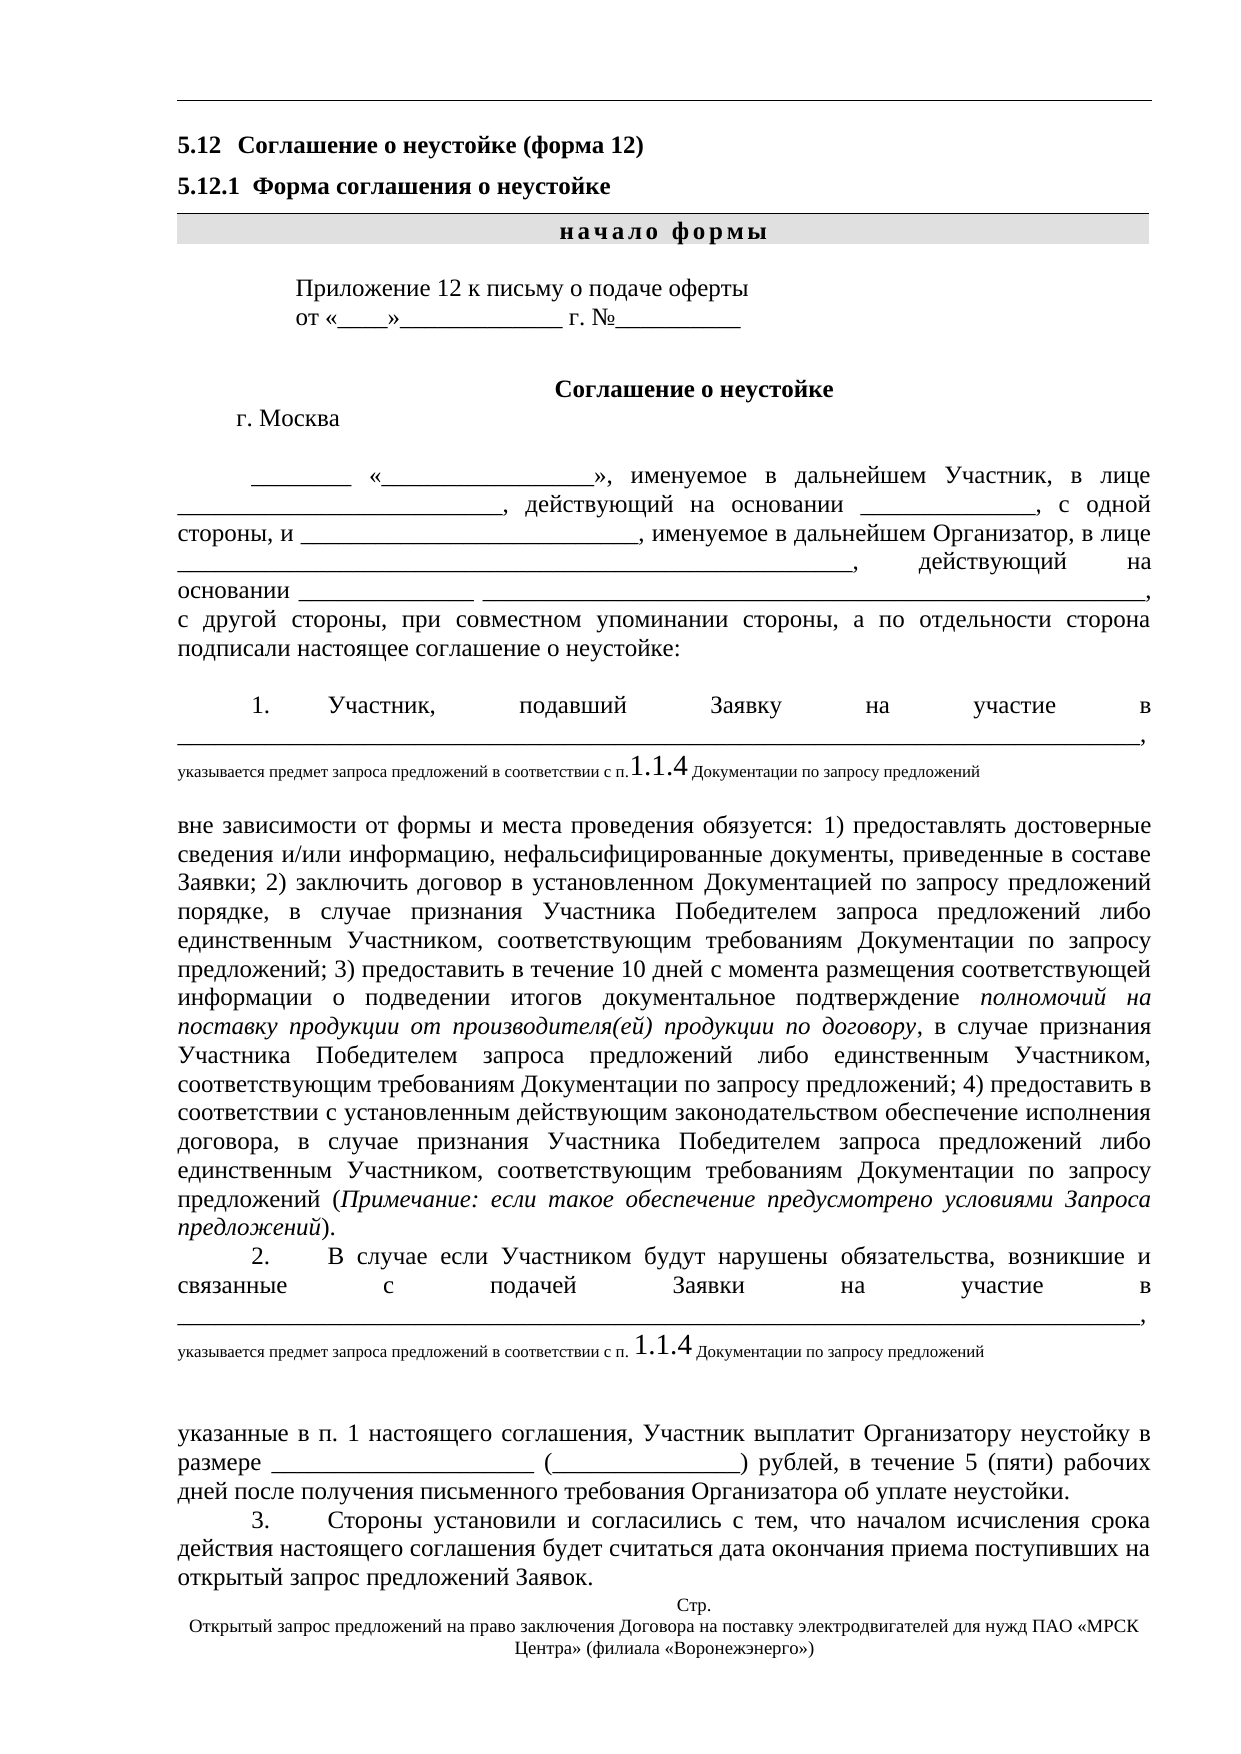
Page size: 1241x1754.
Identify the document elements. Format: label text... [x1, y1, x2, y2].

text вне зависимости от формы и места проведения обязуется: 1) предоставлять достоверные сведения и/или информацию, нефальсифицированные документы, приведенные в составе Заявки; 2) заключить договор в установленном Документацией по запросу предложений порядке, в случае признания Участника Победителем запроса предложений либо единственным Участником, соответствующим требованиям Документации по запросу предложений; 3) предоставить в течение 10 дней с момента размещения соответствующей информации о подведении итогов документальное подтверждение полномочий на поставку продукции от производителя(ей) продукции по договору, в случае признания Участника Победителем запроса предложений либо единственным Участником, соответствующим требованиям Документации по запросу предложений; 4) предоставить в соответствии с установленным действующим законодательством обеспечение исполнения договора, в случае признания Участника Победителем запроса предложений либо единственным Участником, соответствующим требованиям Документации по запросу предложений (Примечание: если такое обеспечение предусмотрено условиями Запроса предложений). [177, 810, 1152, 1241]
text начало формы [177, 214, 1149, 244]
text указывается предмет запроса предложений в соответствии с п. 1.1.4 Документации по запросу предложений [177, 1327, 1152, 1361]
text указывается предмет запроса предложений в соответствии с п.1.1.4 Документации по запросу предложений [177, 748, 1152, 781]
text Соглашение о неустойке [177, 374, 1152, 403]
text Приложение 12 к письму о подаче оферты от «____»_____________ г. №__________ [295, 273, 1152, 331]
subtitle Форма соглашения о неустойке [177, 171, 1152, 200]
list Участник, подавший Заявку на участие в _____________________________________________________________________________, [177, 690, 1152, 748]
text ________ «_________________», именуемое в дальнейшем Участник, в лице __________________________, действующий на основании ______________, с одной стороны, и ___________________________, именуемое в дальнейшем Организатор, в лице ______________________________________________________, действующий на основании ______________ _____________________________________________________, с другой стороны, при совместном упоминании стороны, а по отдельности сторона подписали настоящее соглашение о неустойке: [177, 460, 1152, 661]
text г. Москва [177, 403, 1152, 431]
list В случае если Участником будут нарушены обязательства, возникшие и связанные с подачей Заявки на участие в _____________________________________________________________________________, [177, 1241, 1152, 1327]
subtitle Соглашение о неустойке (форма 12) [177, 130, 1152, 159]
text указанные в п. 1 настоящего соглашения, Участник выплатит Организатору неустойку в размере _____________________ (_______________) рублей, в течение 5 (пяти) рабочих дней после получения письменного требования Организатора об уплате неустойки. [177, 1418, 1152, 1505]
list Стороны установили и согласились с тем, что началом исчисления срока действия настоящего соглашения будет считаться дата окончания приема поступивших на открытый запрос предложений Заявок. [177, 1505, 1152, 1591]
